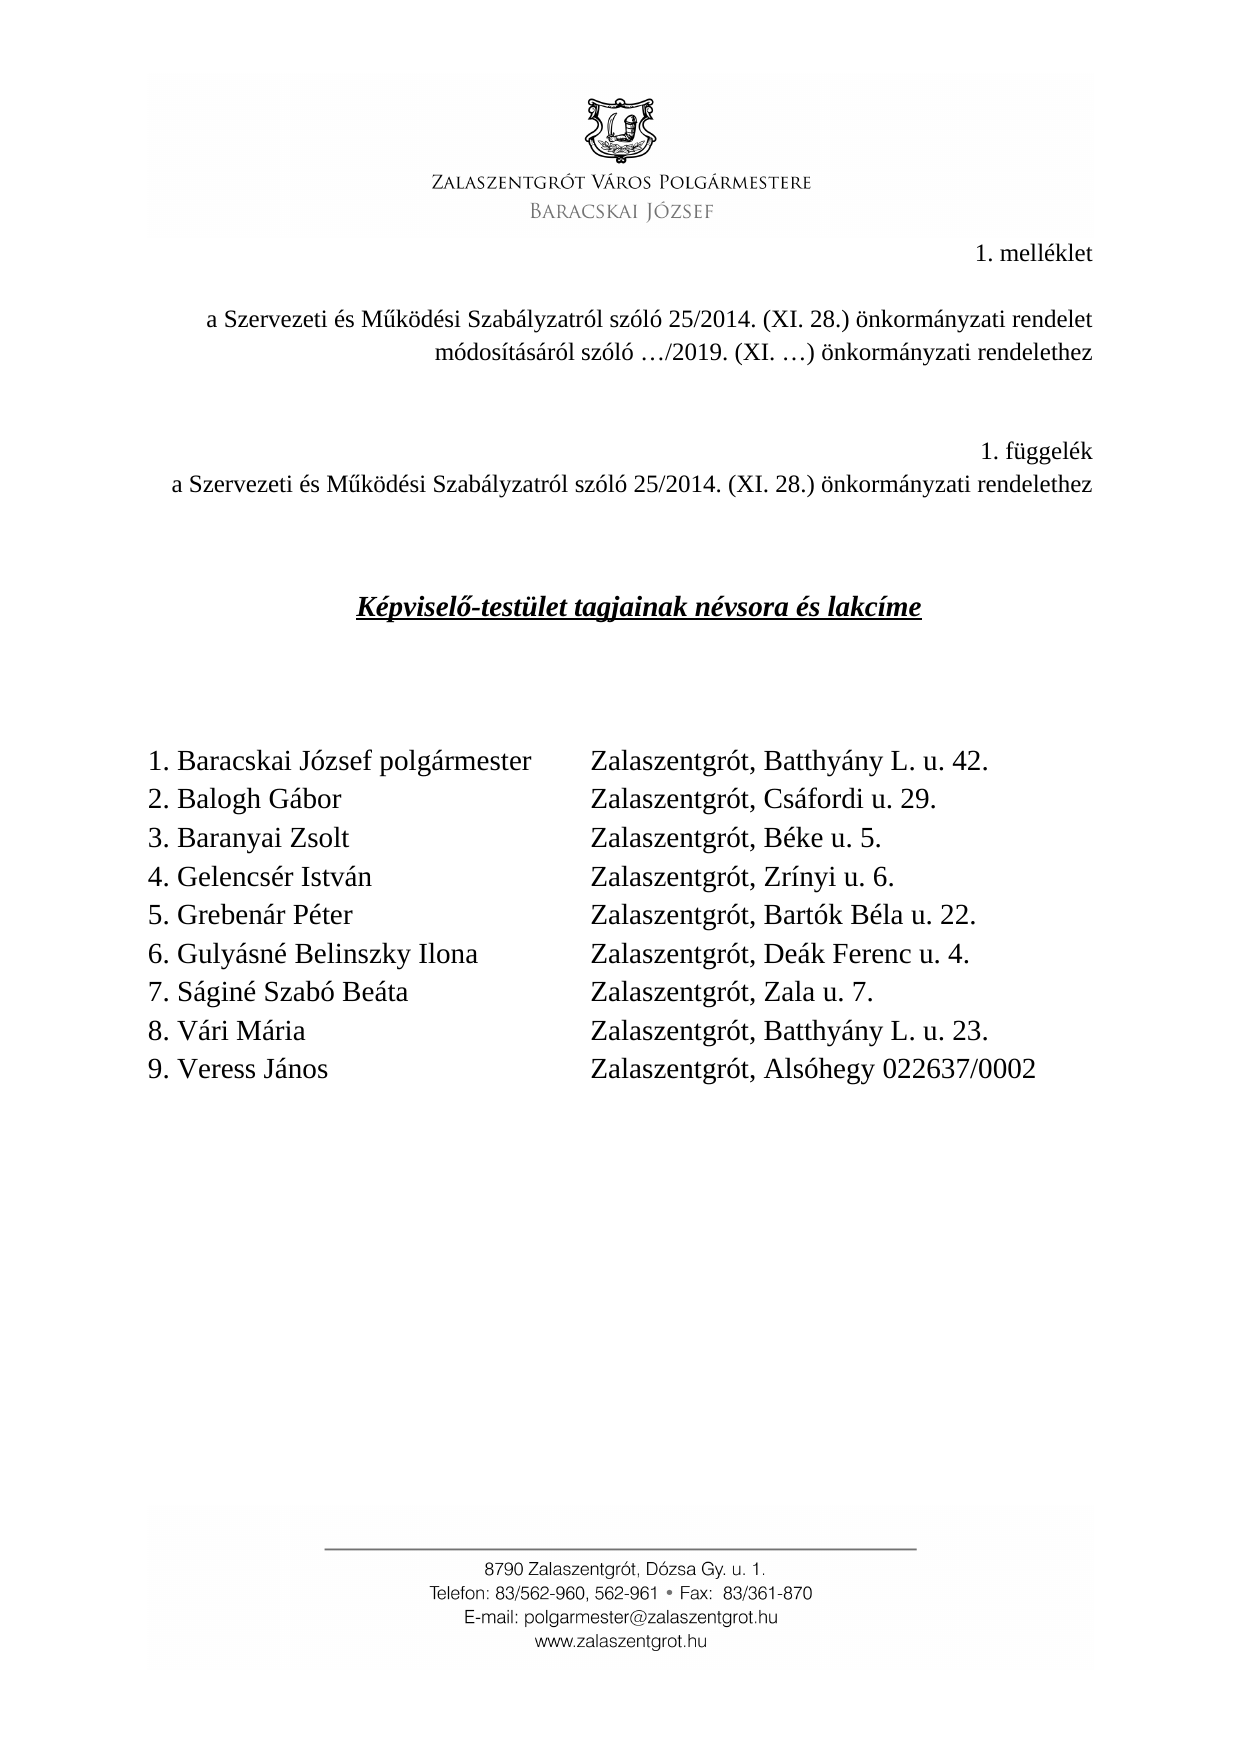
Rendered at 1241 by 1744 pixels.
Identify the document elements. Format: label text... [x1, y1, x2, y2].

text 1. függelék [148, 436, 1092, 465]
text 9. Veress János Zalaszentgrót, Alsóhegy 022637/0002 [148, 1051, 1092, 1085]
picture [147, 73, 1094, 238]
text a Szervezeti és Működési Szabályzatról szóló 25/2014. (XI. 28.) önkormányzati rendelet módosításáról szóló …/2019. (XI. …) önkormányzati rendelethez [148, 304, 1092, 366]
text Képviselő-testület tagjainak névsora és lakcíme [185, 589, 1092, 622]
text 4. Gelencsér István Zalaszentgrót, Zrínyi u. 6. [148, 859, 1092, 892]
text 2. Balogh Gábor Zalaszentgrót, Csáfordi u. 29. [148, 782, 1092, 815]
text 6. Gulyásné Belinszky Ilona Zalaszentgrót, Deák Ferenc u. 4. [148, 936, 1092, 969]
text a Szervezeti és Működési Szabályzatról szóló 25/2014. (XI. 28.) önkormányzati rendelethez [148, 469, 1092, 498]
text 8. Vári Mária Zalaszentgrót, Batthyány L. u. 23. [148, 1013, 1092, 1046]
picture [147, 1505, 1094, 1670]
text 3. Baranyai Zsolt Zalaszentgrót, Béke u. 5. [148, 820, 1092, 854]
text 1. melléklet [148, 238, 1092, 267]
text 1. Baracskai József polgármester Zalaszentgrót, Batthyány L. u. 42. [148, 743, 1092, 777]
text 7. Ságiné Szabó Beáta Zalaszentgrót, Zala u. 7. [148, 974, 1092, 1008]
text 5. Grebenár Péter Zalaszentgrót, Bartók Béla u. 22. [148, 897, 1092, 931]
